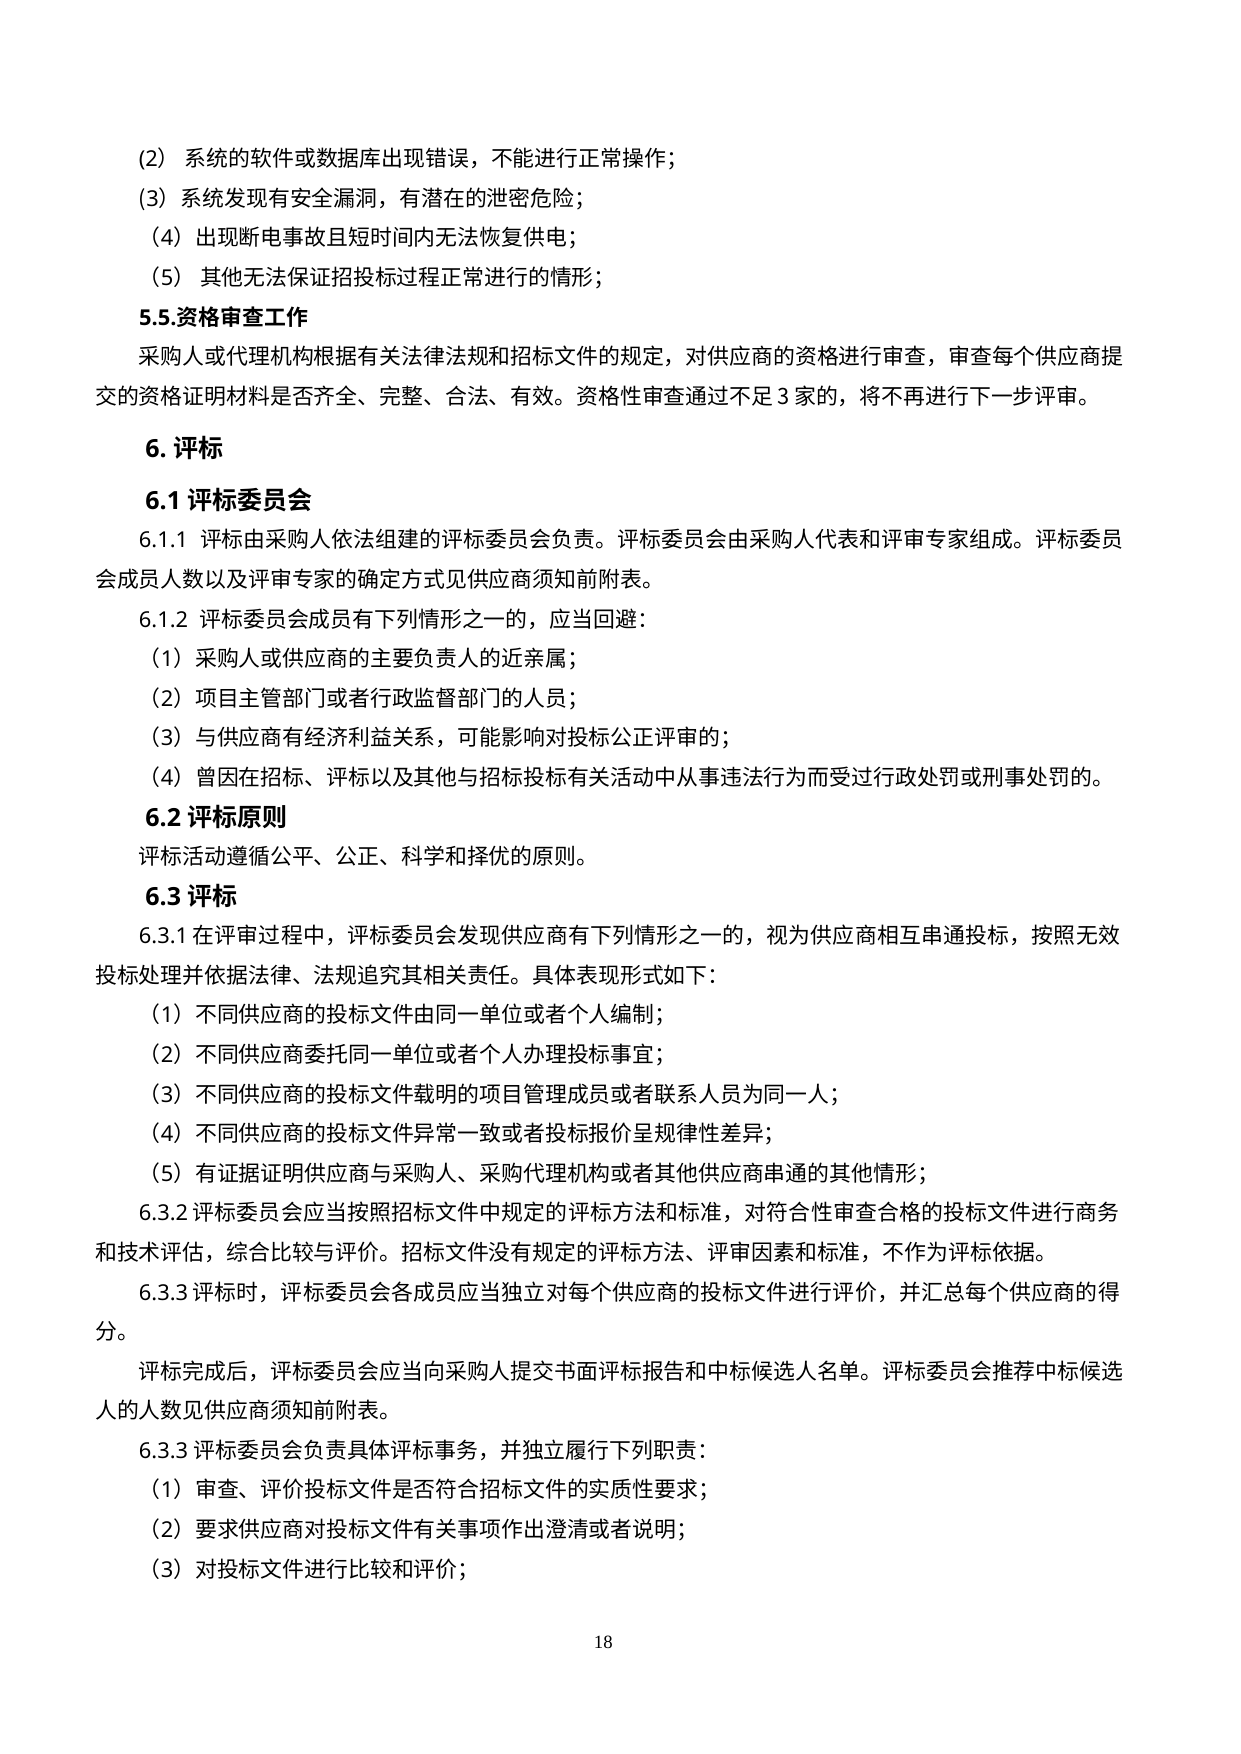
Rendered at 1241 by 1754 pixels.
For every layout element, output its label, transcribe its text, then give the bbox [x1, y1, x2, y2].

text （2）不同供应商委托同一单位或者个人办理投标事宜； [95, 1033, 1124, 1073]
text (2） 系统的软件或数据库出现错误，不能进行正常操作； [95, 137, 1124, 177]
text （5） 其他无法保证招投标过程正常进行的情形； [95, 256, 1124, 296]
text (3）系统发现有安全漏洞，有潜在的泄密危险； [95, 177, 1124, 216]
text （1）采购人或供应商的主要负责人的近亲属； [95, 637, 1124, 677]
text 6.1.1 评标由采购人依法组建的评标委员会负责。评标委员会由采购人代表和评审专家组成。评标委员会成员人数以及评审专家的确定方式见供应商须知前附表。 [95, 518, 1124, 598]
text 6.3.2评标委员会应当按照招标文件中规定的评标方法和标准，对符合性审查合格的投标文件进行商务和技术评估，综合比较与评价。招标文件没有规定的评标方法、评审因素和标准，不作为评标依据。 [95, 1191, 1124, 1271]
text 评标活动遵循公平、公正、科学和择优的原则。 [95, 835, 1124, 875]
text 6.3.3评标时，评标委员会各成员应当独立对每个供应商的投标文件进行评价，并汇总每个供应商的得分。 [95, 1271, 1124, 1350]
text （2）要求供应商对投标文件有关事项作出澄清或者说明； [95, 1508, 1124, 1548]
text 6.1 评标委员会 [95, 479, 1124, 518]
text 6.3.1在评审过程中，评标委员会发现供应商有下列情形之一的，视为供应商相互串通投标，按照无效投标处理并依据法律、法规追究其相关责任。具体表现形式如下： [95, 914, 1124, 993]
text （3）对投标文件进行比较和评价； [95, 1548, 1124, 1587]
text （2）项目主管部门或者行政监督部门的人员； [95, 677, 1124, 716]
text （4）曾因在招标、评标以及其他与招标投标有关活动中从事违法行为而受过行政处罚或刑事处罚的。 [95, 756, 1124, 796]
text （3）不同供应商的投标文件载明的项目管理成员或者联系人员为同一人； [95, 1073, 1124, 1112]
text （1）审查、评价投标文件是否符合招标文件的实质性要求； [95, 1468, 1124, 1508]
text 5.5.资格审查工作 [95, 296, 1124, 335]
text 评标完成后，评标委员会应当向采购人提交书面评标报告和中标候选人名单。评标委员会推荐中标候选人的人数见供应商须知前附表。 [95, 1350, 1124, 1429]
text （4）出现断电事故且短时间内无法恢复供电； [95, 216, 1124, 256]
text 6.2 评标原则 [95, 796, 1124, 835]
text （4）不同供应商的投标文件异常一致或者投标报价呈规律性差异； [95, 1112, 1124, 1152]
text 6.1.2 评标委员会成员有下列情形之一的，应当回避： [95, 598, 1124, 637]
text 采购人或代理机构根据有关法律法规和招标文件的规定，对供应商的资格进行审查，审查每个供应商提交的资格证明材料是否齐全、完整、合法、有效。资格性审查通过不足3家的，将不再进行下一步评审。 [95, 335, 1124, 414]
text 6.3 评标 [95, 875, 1124, 914]
title 6. 评标 [95, 427, 1231, 466]
text （3）与供应商有经济利益关系，可能影响对投标公正评审的； [95, 716, 1124, 756]
text （1）不同供应商的投标文件由同一单位或者个人编制； [95, 993, 1124, 1033]
text （5）有证据证明供应商与采购人、采购代理机构或者其他供应商串通的其他情形； [95, 1152, 1124, 1191]
text 6.3.3 评标委员会负责具体评标事务，并独立履行下列职责： [95, 1429, 1124, 1468]
